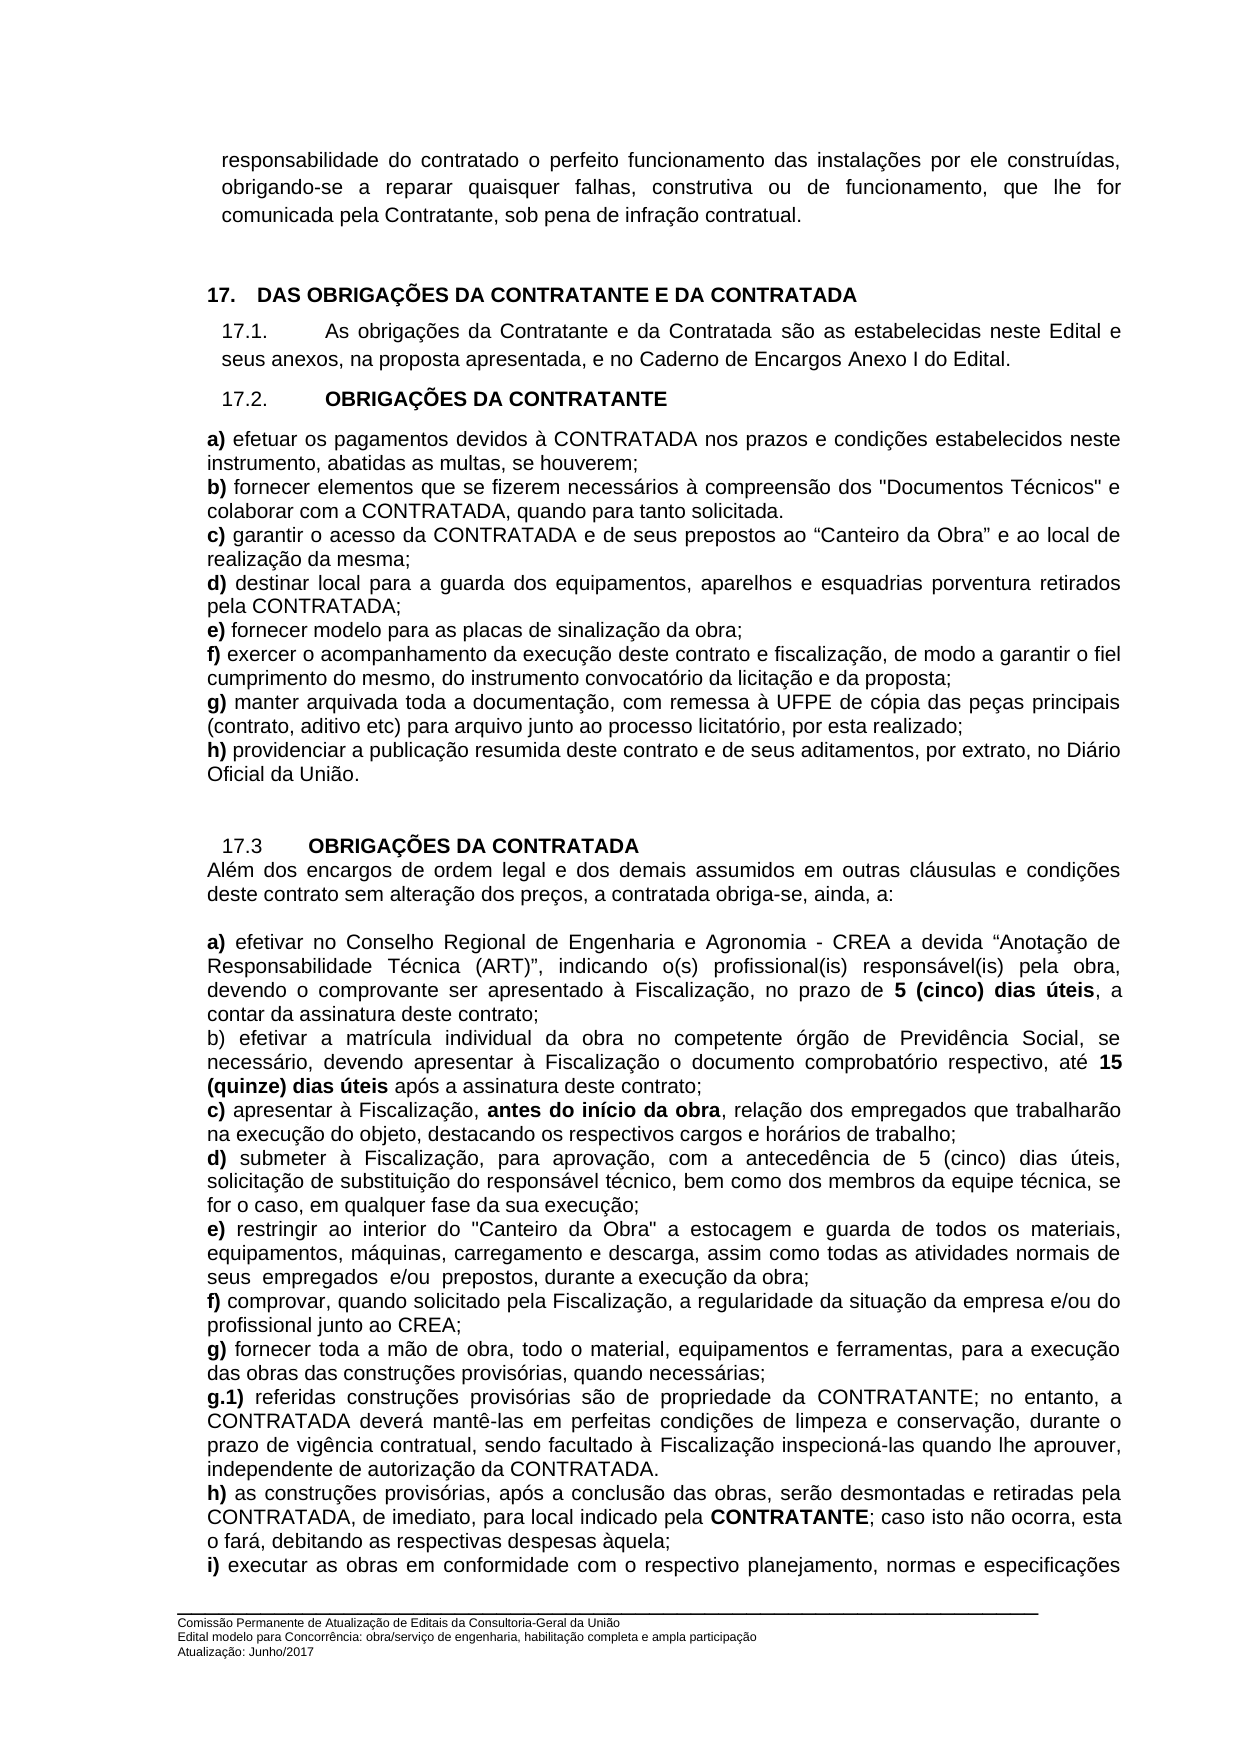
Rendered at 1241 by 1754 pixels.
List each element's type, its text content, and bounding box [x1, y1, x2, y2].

list OBRIGAÇÕES DA CONTRATANTE [221, 387, 1122, 411]
text a) efetuar os pagamentos devidos à CONTRATADA nos prazos e condições estabelecidos neste instrumento, abatidas as multas, se houverem; [207, 427, 1122, 474]
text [207, 1553, 1122, 1577]
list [221, 148, 1122, 227]
list As obrigações da Contratante e da Contratada são as estabelecidas neste Edital e seus anexos, na proposta apresentada, e no Caderno de Encargos Anexo I do Edital. [221, 319, 1122, 371]
text h) providenciar a publicação resumida deste contrato e de seus aditamentos, por extrato, no Diário Oficial da União. [207, 738, 1122, 786]
text f) comprovar, quando solicitado pela Fiscalização, a regularidade da situação da empresa e/ou do profissional junto ao CREA; [207, 1289, 1122, 1337]
text Além dos encargos de ordem legal e dos demais assumidos em outras cláusulas e condições deste contrato sem alteração dos preços, a contratada obriga-se, ainda, a: [207, 858, 1122, 906]
text a) efetivar no Conselho Regional de Engenharia e Agronomia - CREA a devida “Anotação de Responsabilidade Técnica (ART)”, indicando o(s) profissional(is) responsável(is) pela obra, devendo o comprovante ser apresentado à Fiscalização, no prazo de 5 (cinco) dias úteis, a contar da assinatura deste contrato; [207, 930, 1122, 1026]
text g.1) referidas construções provisórias são de propriedade da CONTRATANTE; no entanto, a CONTRATADA deverá mantê-las em perfeitas condições de limpeza e conservação, durante o prazo de vigência contratual, sendo facultado à Fiscalização inspecioná-las quando lhe aprouver, independente de autorização da CONTRATADA. [207, 1385, 1122, 1481]
text d) destinar local para a guarda dos equipamentos, aparelhos e esquadrias porventura retirados pela CONTRATADA; [207, 570, 1122, 618]
text b) efetivar a matrícula individual da obra no competente órgão de Previdência Social, se necessário, devendo apresentar à Fiscalização o documento comprobatório respectivo, até 15 (quinze) dias úteis após a assinatura deste contrato; [207, 1026, 1122, 1097]
text f) exercer o acompanhamento da execução deste contrato e fiscalização, de modo a garantir o fiel cumprimento do mesmo, do instrumento convocatório da licitação e da proposta; [207, 642, 1122, 690]
text d) submeter à Fiscalização, para aprovação, com a antecedência de 5 (cinco) dias úteis, solicitação de substituição do responsável técnico, bem como dos membros da equipe técnica, se for o caso, em qualquer fase da sua execução; [207, 1145, 1122, 1217]
text e) restringir ao interior do "Canteiro da Obra" a estocagem e guarda de todos os materiais, equipamentos, máquinas, carregamento e descarga, assim como todas as atividades normais de seus empregados e/ou prepostos, durante a execução da obra; [207, 1217, 1122, 1289]
list DAS OBRIGAÇÕES DA CONTRATANTE E DA CONTRATADA [207, 283, 1122, 307]
text 17.3 OBRIGAÇÕES DA CONTRATADA [177, 834, 1122, 858]
text g) manter arquivada toda a documentação, com remessa à UFPE de cópia das peças principais (contrato, aditivo etc) para arquivo junto ao processo licitatório, por esta realizado; [207, 690, 1122, 738]
text e) fornecer modelo para as placas de sinalização da obra; [207, 618, 1122, 642]
text c) garantir o acesso da CONTRATADA e de seus prepostos ao “Canteiro da Obra” e ao local de realização da mesma; [207, 522, 1122, 570]
text b) fornecer elementos que se fizerem necessários à compreensão dos "Documentos Técnicos" e colaborar com a CONTRATADA, quando para tanto solicitada. [207, 474, 1122, 522]
text c) apresentar à Fiscalização, antes do início da obra, relação dos empregados que trabalharão na execução do objeto, destacando os respectivos cargos e horários de trabalho; [207, 1097, 1122, 1145]
text g) fornecer toda a mão de obra, todo o material, equipamentos e ferramentas, para a execução das obras das construções provisórias, quando necessárias; [207, 1337, 1122, 1385]
text h) as construções provisórias, após a conclusão das obras, serão desmontadas e retiradas pela CONTRATADA, de imediato, para local indicado pela CONTRATANTE; caso isto não ocorra, esta o fará, debitando as respectivas despesas àquela; [207, 1481, 1122, 1553]
